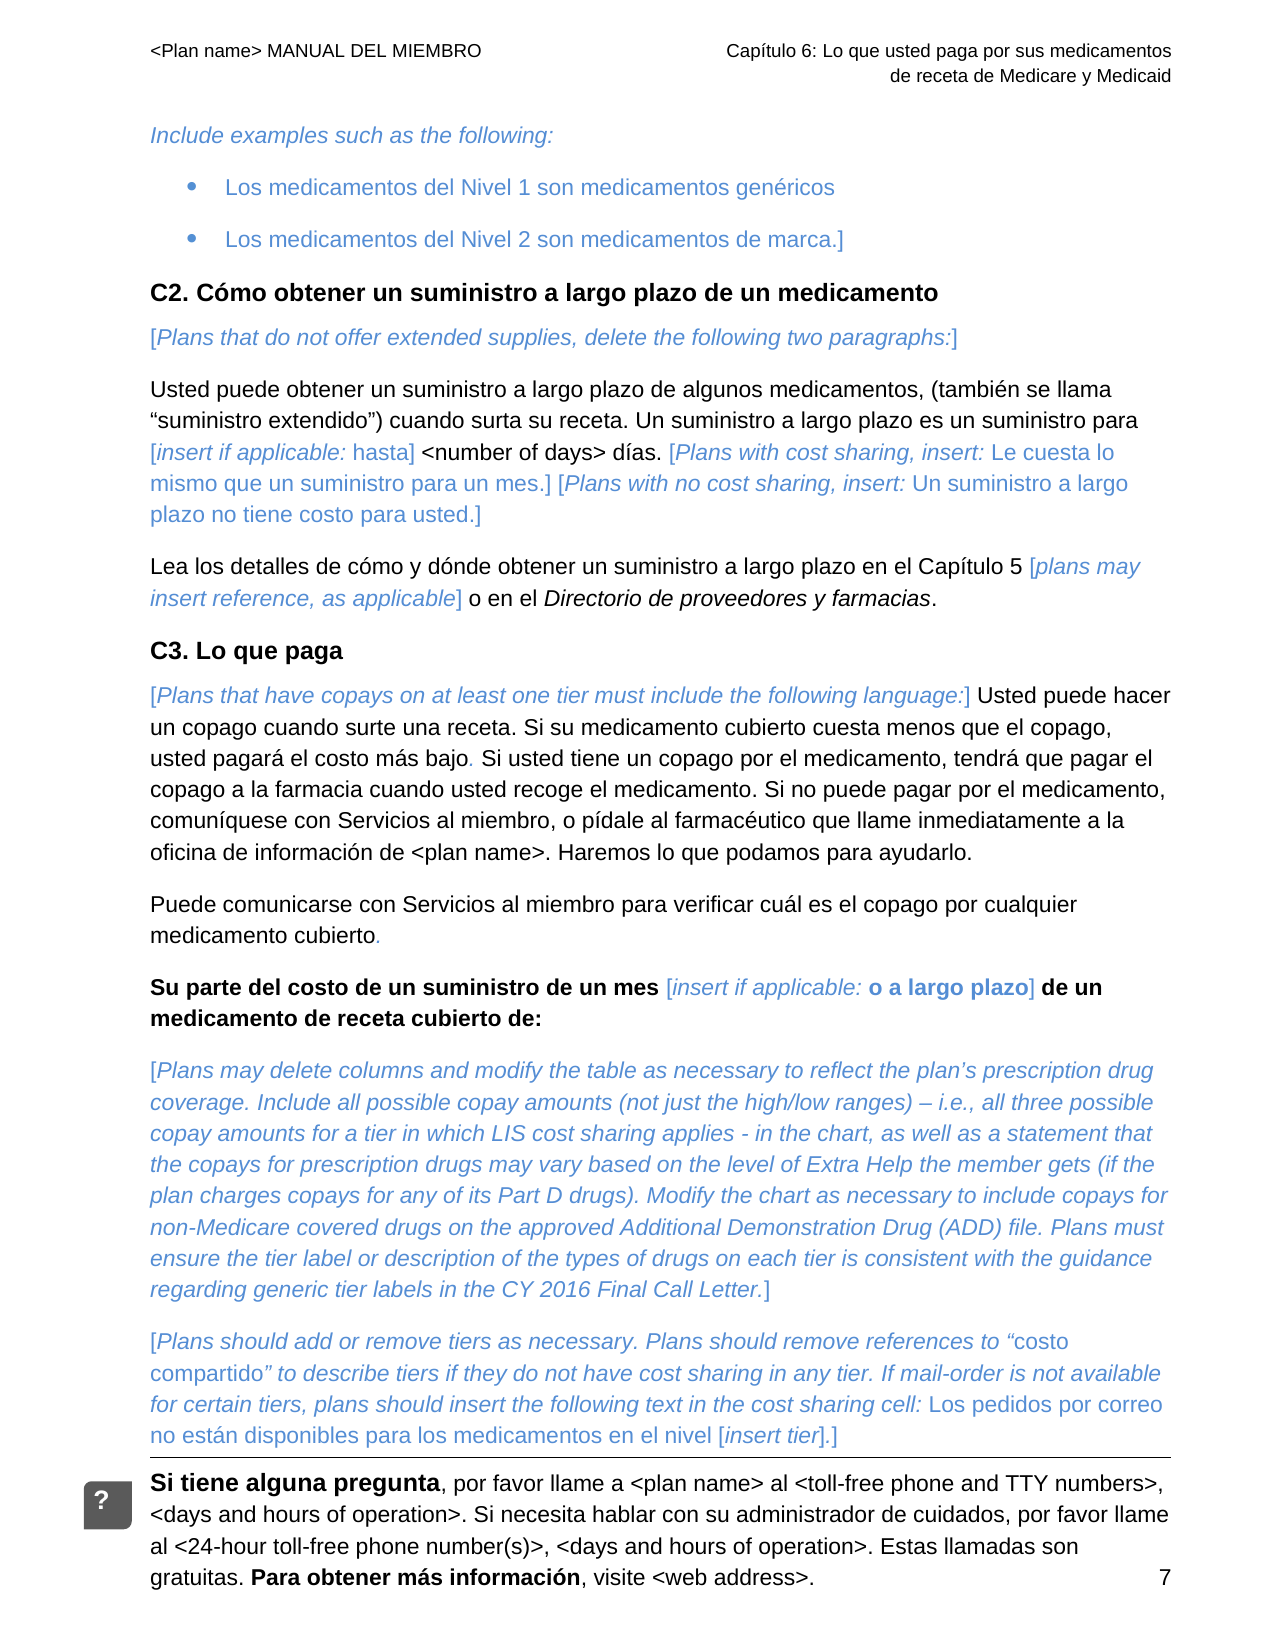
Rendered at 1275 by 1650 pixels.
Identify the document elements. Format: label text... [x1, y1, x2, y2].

text Usted puede obtener un suministro a largo plazo de algunos medicamentos, (también se llama “suministro extendido”) cuando surta su receta. Un suministro a largo plazo es un suministro para [insert if applicable: hasta] <number of days> días. [Plans with cost sharing, insert: Le cuesta lo mismo que un suministro para un mes.] [Plans with no cost sharing, insert: Un suministro a largo plazo no tiene costo para usted.] [150, 373, 1171, 529]
text [Plans that do not offer extended supplies, delete the following two paragraphs:] [150, 321, 1171, 352]
subtitle C3. Lo que paga [150, 633, 1096, 666]
list Lea los detalles de cómo y dónde obtener un suministro a largo plazo en el Capítulo 5 [plans may insert reference, as applicable] o en el Directorio de proveedores y farmacias. [150, 550, 1171, 612]
list Los medicamentos del Nivel 1 son medicamentos genéricos [187, 171, 1096, 202]
text [Plans should add or remove tiers as necessary. Plans should remove references to “costo compartido” to describe tiers if they do not have cost sharing in any tier. If mail-order is not available for certain tiers, plans should insert the following text in the cost sharing cell: Los pedidos por correo no están disponibles para los medicamentos en el nivel [insert tier].] [150, 1325, 1171, 1450]
text Include examples such as the following: [150, 118, 1171, 150]
text [Plans that have copays on at least one tier must include the following language:] Usted puede hacer un copago cuando surte una receta. Si su medicamento cubierto cuesta menos que el copago, usted pagará el costo más bajo. Si usted tiene un copago por el medicamento, tendrá que pagar el copago a la farmacia cuando usted recoge el medicamento. Si no puede pagar por el medicamento, comuníquese con Servicios al miembro, o pídale al farmacéutico que llame inmediatamente a la oficina de información de <plan name>. Haremos lo que podamos para ayudarlo. [150, 679, 1171, 866]
text [Plans may delete columns and modify the table as necessary to reflect the plan’s prescription drug coverage. Include all possible copay amounts (not just the high/low ranges) – i.e., all three possible copay amounts for a tier in which LIS cost sharing applies - in the chart, as well as a statement that the copays for prescription drugs may vary based on the level of Extra Help the member gets (if the plan charges copays for any of its Part D drugs). Modify the chart as necessary to include copays for non-Medicare covered drugs on the approved Additional Demonstration Drug (ADD) file. Plans must ensure the tier label or description of the types of drugs on each tier is consistent with the guidance regarding generic tier labels in the CY 2016 Final Call Letter.] [150, 1054, 1171, 1304]
list Los medicamentos del Nivel 2 son medicamentos de marca.] [187, 223, 1096, 254]
list Puede comunicarse con Servicios al miembro para verificar cuál es el copago por cualquier medicamento cubierto. [150, 887, 1171, 950]
text Su parte del costo de un suministro de un mes [insert if applicable: o a largo plazo] de un medicamento de receta cubierto de: [150, 971, 1171, 1033]
subtitle C2. Cómo obtener un suministro a largo plazo de un medicamento [150, 275, 1096, 308]
